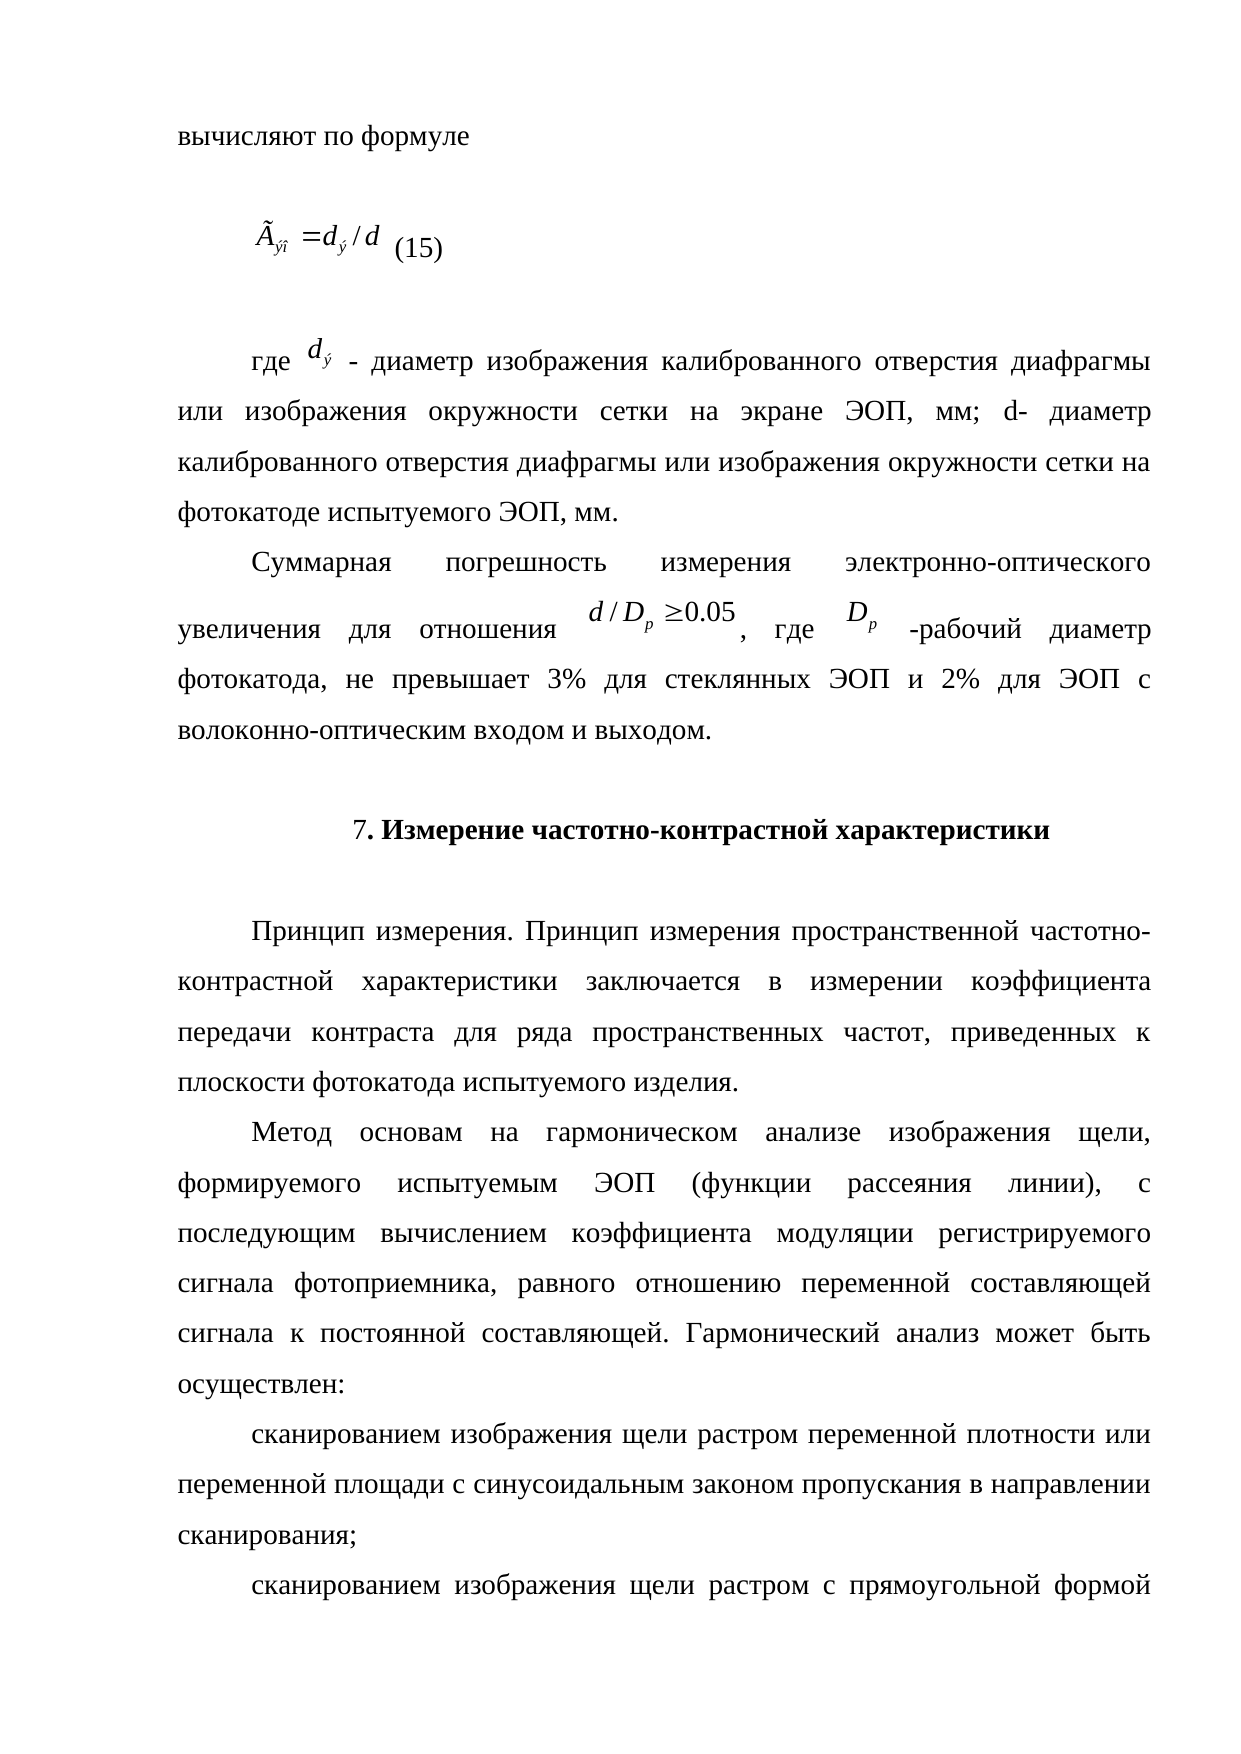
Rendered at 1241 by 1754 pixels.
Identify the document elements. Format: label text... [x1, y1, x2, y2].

text Метод основам на гармоническом анализе изображения щели, формируемого испытуемым ЭОП (функции рассеяния линии), с последующим вычислением коэффициента модуляции регистрируемого сигнала фотоприемника, равного отношению переменной составляющей сигнала к постоянной составляющей. Гармонический анализ может быть осуществлен: [177, 1114, 1152, 1399]
text сканированием изображения щели растром переменной плотности или переменной площади с синусоидальным законом пропускания в направлении сканирования; [177, 1416, 1152, 1550]
text 7. Измерение частотно-контрастной характеристики [177, 812, 1152, 846]
text Суммарная погрешность измерения электронно-оптического увеличения для отношения , где -рабочий диаметр фотокатода, не превышает 3% для стеклянных ЭОП и 2% для ЭОП с волоконно-оптическим входом и выходом. [177, 544, 1152, 745]
text Принцип измерения. Принцип измерения пространственной частотно-контрастной характеристики заключается в измерении коэффициента передачи контраста для ряда пространственных частот, приведенных к плоскости фотокатода испытуемого изделия. [177, 913, 1152, 1098]
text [177, 1567, 1152, 1601]
text (15) [177, 219, 1152, 264]
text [177, 118, 1152, 152]
text где - диаметр изображения калиброванного отверстия диафрагмы или изображения окружности сетки на экране ЭОП, мм; d- диаметр калиброванного отверстия диафрагмы или изображения окружности сетки на фотокатоде испытуемого ЭОП, мм. [177, 331, 1152, 528]
